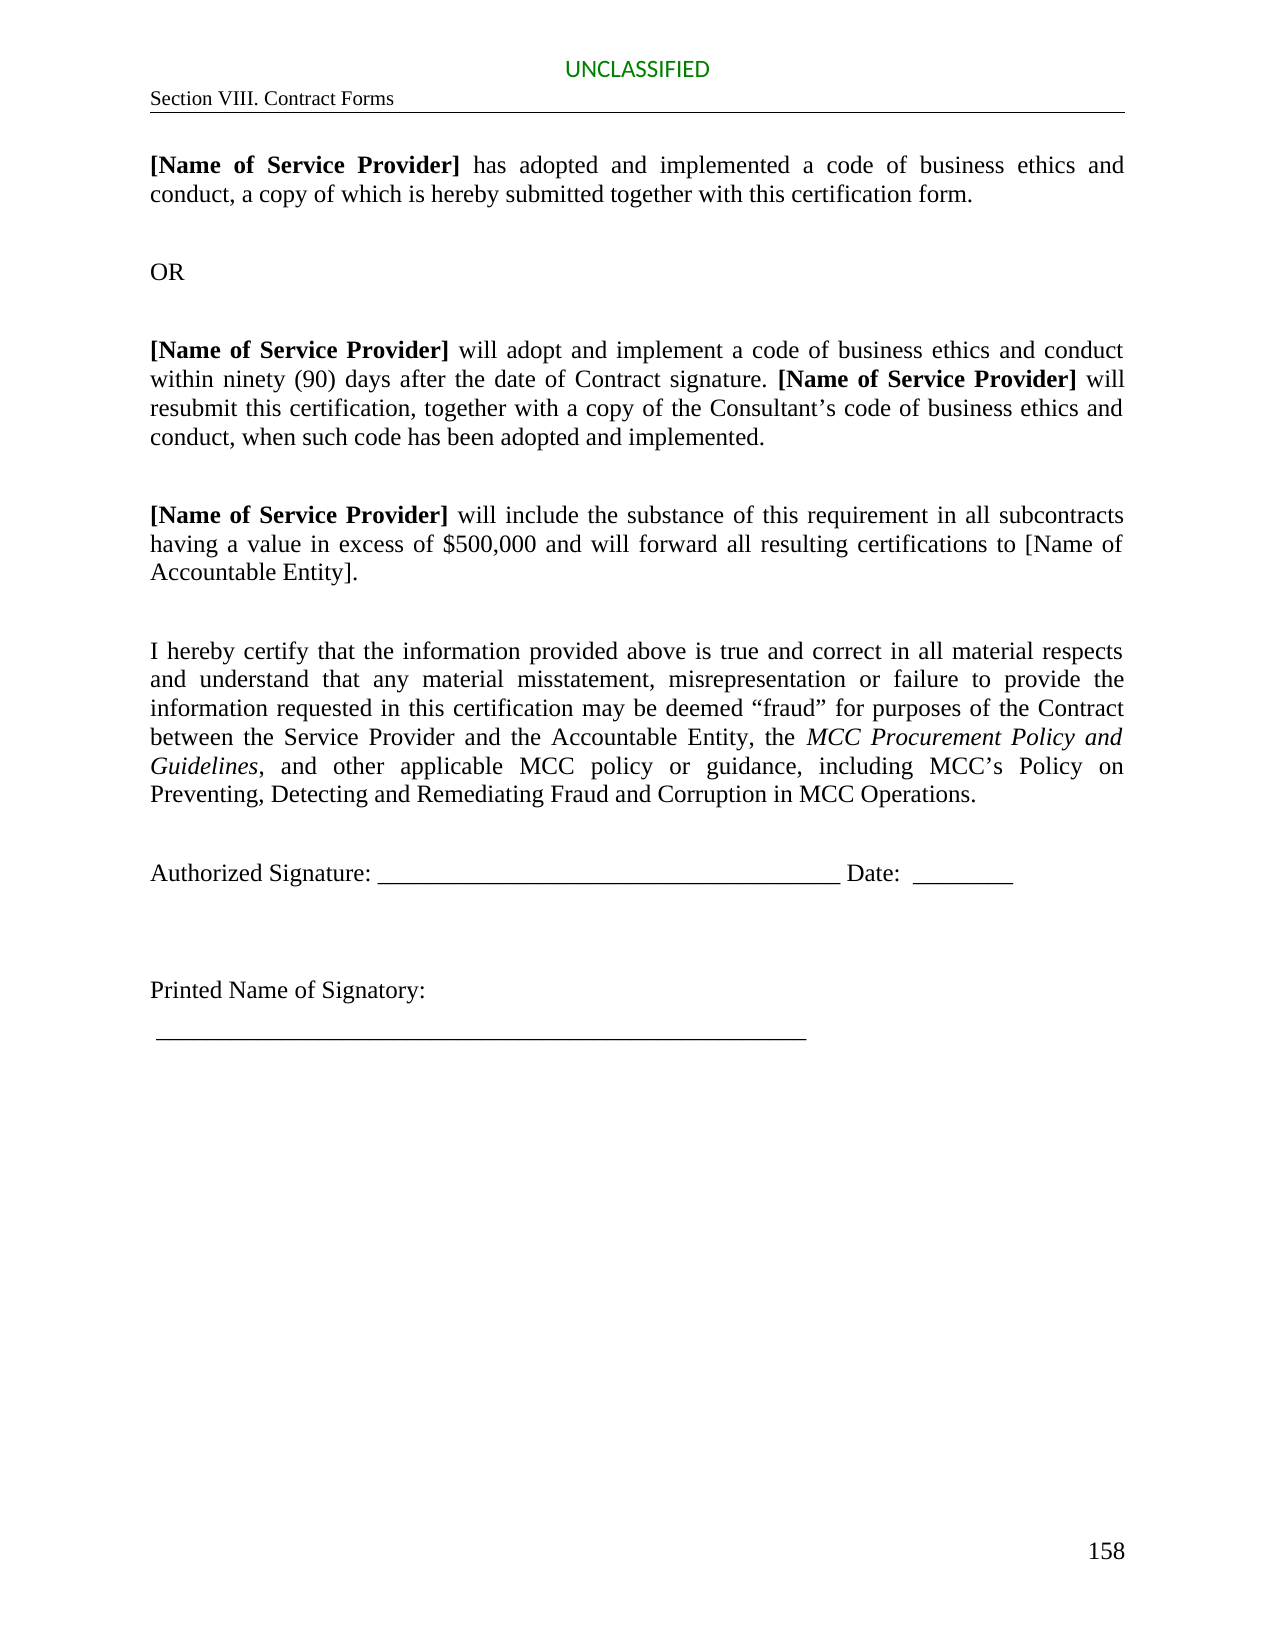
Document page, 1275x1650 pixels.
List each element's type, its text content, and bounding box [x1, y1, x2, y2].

text Authorized Signature: _____________________________________ Date: ________ [150, 858, 1125, 887]
text I hereby certify that the information provided above is true and correct in all material respects and understand that any material misstatement, misrepresentation or failure to provide the information requested in this certification may be deemed “fraud” for purposes of the Contract between the Service Provider and the Accountable Entity, the MCC Procurement Policy and Guidelines, and other applicable MCC policy or guidance, including MCC’s Policy on Preventing, Detecting and Remediating Fraud and Corruption in MCC Operations. [150, 636, 1125, 808]
text ____________________________________________________ [150, 1014, 1125, 1043]
text Printed Name of Signatory: [150, 975, 1125, 1004]
text [Name of Service Provider] will adopt and implement a code of business ethics and conduct within ninety (90) days after the date of Contract signature. [Name of Service Provider] will resubmit this certification, together with a copy of the Consultant’s code of business ethics and conduct, when such code has been adopted and implemented. [150, 335, 1125, 450]
text OR [150, 257, 1125, 286]
text [Name of Service Provider] will include the substance of this requirement in all subcontracts having a value in excess of $500,000 and will forward all resulting certifications to [Name of Accountable Entity]. [150, 500, 1125, 586]
text [Name of Service Provider] has adopted and implemented a code of business ethics and conduct, a copy of which is hereby submitted together with this certification form. [150, 150, 1125, 207]
